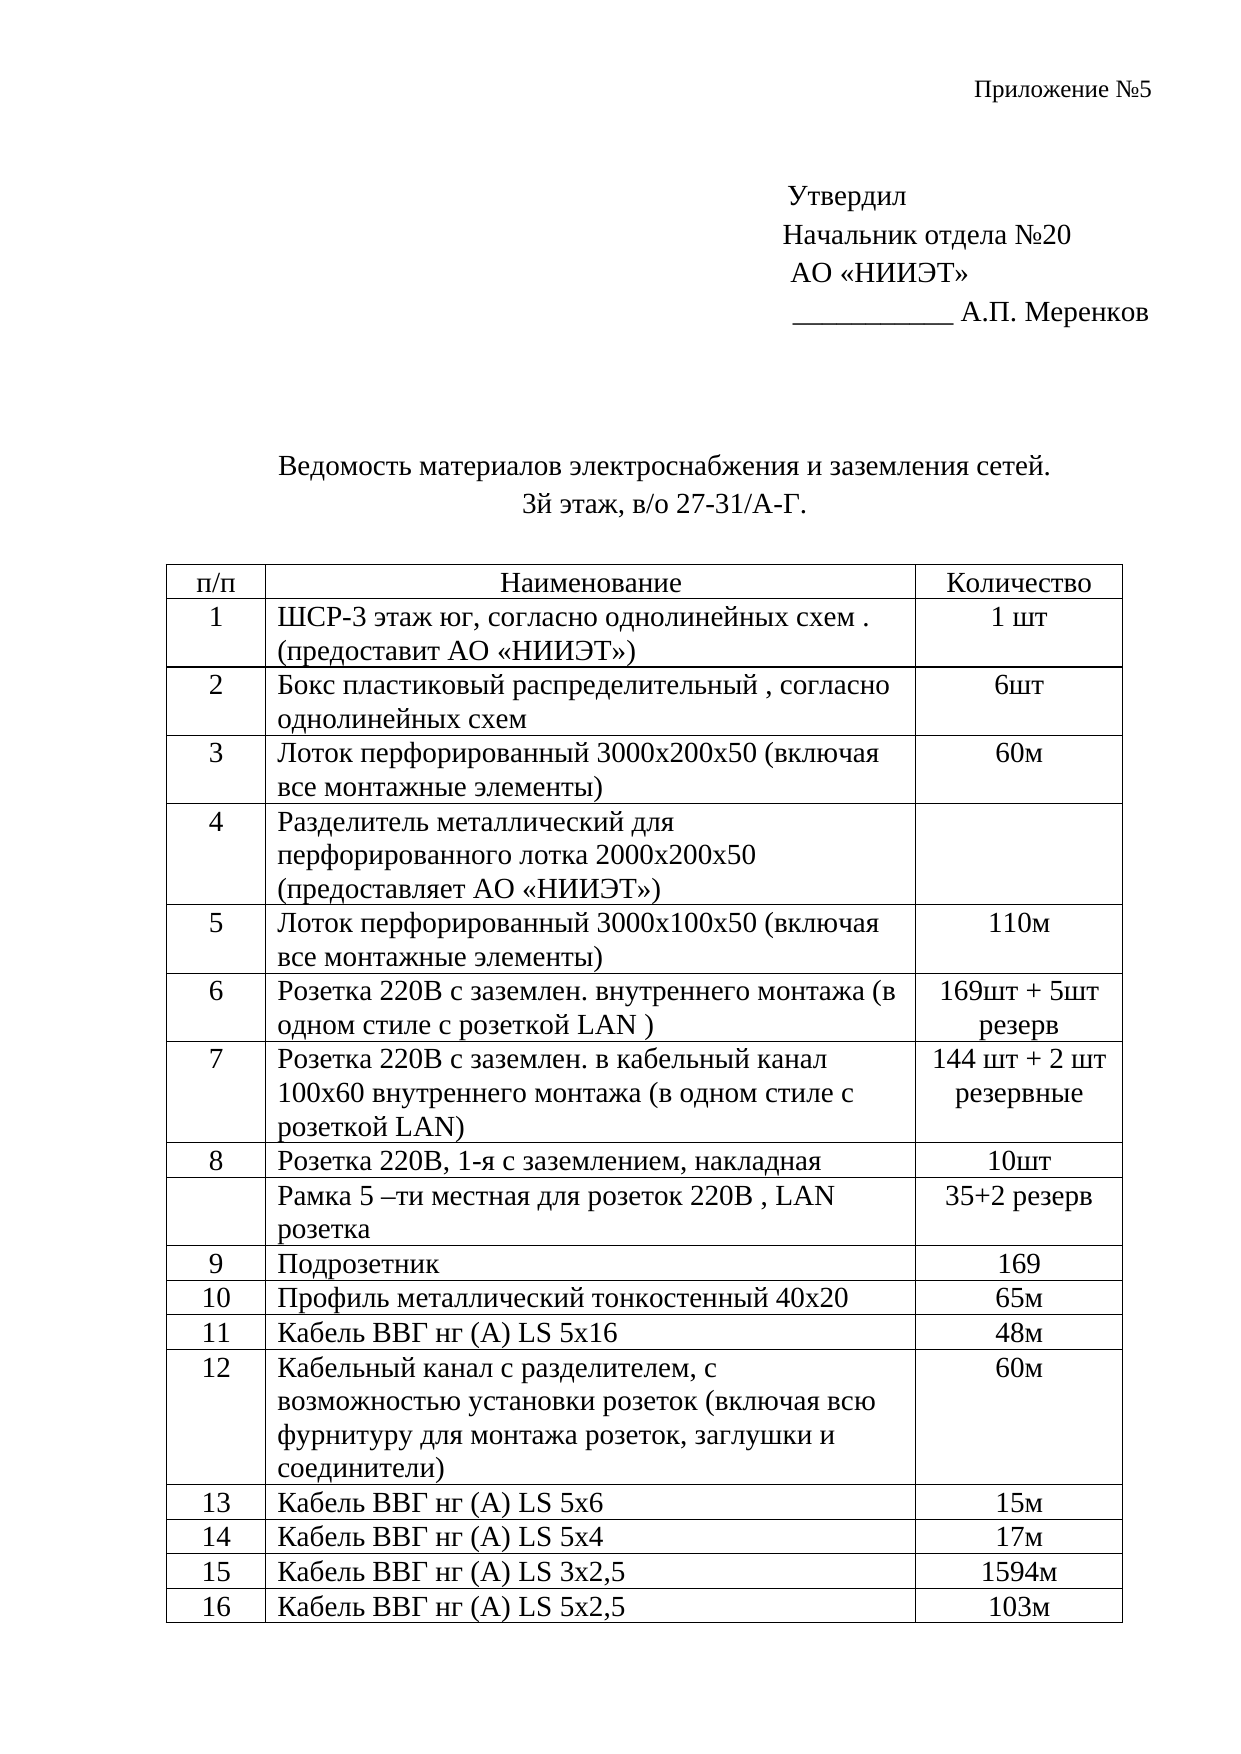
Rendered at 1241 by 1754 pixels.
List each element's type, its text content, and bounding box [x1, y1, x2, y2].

table_cell 11 [167, 1315, 265, 1349]
text Приложение №5 [177, 74, 1152, 103]
table_cell 6шт [916, 668, 1122, 734]
table_cell 15м [916, 1485, 1122, 1518]
table_cell 13 [167, 1485, 265, 1518]
table_cell 4 [167, 804, 265, 904]
table_cell 8 [167, 1143, 265, 1177]
table_cell 15 [167, 1554, 265, 1588]
table_cell Кабель ВВГ нг (А) LS 5х2,5 [266, 1589, 915, 1622]
table_cell 12 [167, 1350, 265, 1484]
text Утвердил [177, 178, 1152, 212]
table_cell 14 [167, 1520, 265, 1553]
table_cell Рамка 5 –ти местная для розеток 220В , LAN розетка [266, 1178, 915, 1245]
table_cell Розетка 220В с заземлен. внутреннего монтажа (в одном стиле с розеткой LAN ) [266, 974, 915, 1041]
text АО «НИИЭТ» [177, 255, 1152, 289]
table_cell Бокс пластиковый распределительный , согласно однолинейных схем [266, 668, 915, 734]
table_cell 1 [167, 599, 265, 666]
table_cell 35+2 резерв [916, 1178, 1122, 1245]
table_cell 5 [167, 905, 265, 972]
table_cell Разделитель металлический для перфорированного лотка 2000х200х50 (предоставляет АО «НИИЭТ») [266, 804, 915, 904]
table_cell 16 [167, 1589, 265, 1622]
text Начальник отдела №20 [177, 217, 1152, 250]
table_cell 6 [167, 974, 265, 1041]
table_cell Лоток перфорированный 3000х100х50 (включая все монтажные элементы) [266, 905, 915, 972]
table_cell 1 шт [916, 599, 1122, 666]
table_cell 60м [916, 736, 1122, 803]
table_cell [167, 1178, 265, 1245]
table_cell 144 шт + 2 шт резервные [916, 1042, 1122, 1142]
table_cell 103м [916, 1589, 1122, 1622]
table_cell 48м [916, 1315, 1122, 1349]
table_cell 110м [916, 905, 1122, 972]
table_header п/п [167, 565, 265, 598]
table_cell [916, 804, 1122, 904]
table_cell Профиль металлический тонкостенный 40х20 [266, 1281, 915, 1314]
table_cell 10 [167, 1281, 265, 1314]
table_cell Розетка 220В с заземлен. в кабельный канал 100х60 внутреннего монтажа (в одном стиле с розеткой LAN) [266, 1042, 915, 1142]
table_cell 2 [167, 668, 265, 734]
text ___________ А.П. Меренков [177, 294, 1152, 327]
table_cell 169шт + 5шт резерв [916, 974, 1122, 1041]
table_cell 65м [916, 1281, 1122, 1314]
table_cell 10шт [916, 1143, 1122, 1177]
table_cell Кабельный канал с разделителем, с возможностью установки розеток (включая всю фурнитуру для монтажа розеток, заглушки и соединители) [266, 1350, 915, 1484]
table_cell 60м [916, 1350, 1122, 1484]
text Ведомость материалов электроснабжения и заземления сетей. [177, 448, 1152, 482]
table_cell 7 [167, 1042, 265, 1142]
text 3й этаж, в/о 27-31/А-Г. [177, 487, 1152, 520]
table_cell ШСР-3 этаж юг, согласно однолинейных схем . (предоставит АО «НИИЭТ») [266, 599, 915, 666]
table_header Наименование [266, 565, 915, 598]
table_cell 17м [916, 1520, 1122, 1553]
table_cell 9 [167, 1246, 265, 1279]
table_cell 1594м [916, 1554, 1122, 1588]
table_cell Кабель ВВГ нг (А) LS 5х16 [266, 1315, 915, 1349]
table_header Количество [916, 565, 1122, 598]
table_cell Лоток перфорированный 3000х200х50 (включая все монтажные элементы) [266, 736, 915, 803]
table_cell Розетка 220В, 1-я с заземлением, накладная [266, 1143, 915, 1177]
table_cell Кабель ВВГ нг (А) LS 3х2,5 [266, 1554, 915, 1588]
table_cell 3 [167, 736, 265, 803]
table_cell 169 [916, 1246, 1122, 1279]
table_cell Кабель ВВГ нг (А) LS 5х6 [266, 1485, 915, 1518]
table_cell Кабель ВВГ нг (А) LS 5х4 [266, 1520, 915, 1553]
table_cell Подрозетник [266, 1246, 915, 1279]
